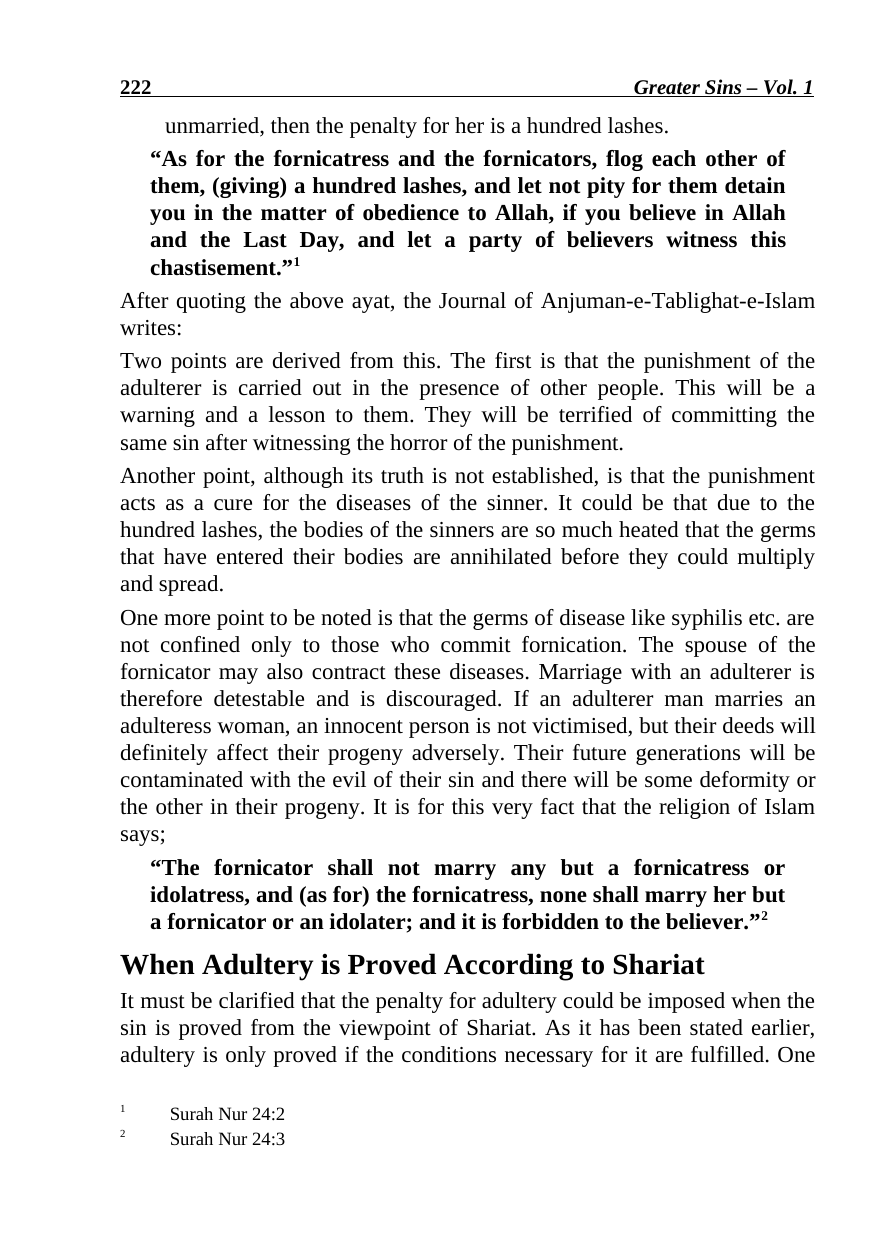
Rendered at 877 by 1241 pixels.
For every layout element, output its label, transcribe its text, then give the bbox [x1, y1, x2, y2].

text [120, 987, 817, 1068]
text Two points are derived from this. The first is that the punishment of the adulterer is carried out in the presence of other people. This will be a warning and a lesson to them. They will be terrified of committing the same sin after witnessing the horror of the punishment. [120, 347, 817, 455]
text After quoting the above ayat, the Journal of Anjuman-e-Tablighat-e-Islam writes: [120, 287, 817, 341]
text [120, 112, 817, 139]
text “The fornicator shall not marry any but a fornicatress or idolatress, and (as for) the fornicatress, none shall marry her but a fornicator or an idolater; and it is forbidden to the believer.” [150, 853, 787, 934]
text One more point to be noted is that the germs of disease like syphilis etc. are not confined only to those who commit fornication. The spouse of the fornicator may also contract these diseases. Marriage with an adulterer is therefore detestable and is discouraged. If an adulterer man marries an adulteress woman, an innocent person is not victimised, but their deeds will definitely affect their progeny adversely. Their future generations will be contaminated with the evil of their sin and there will be some deformity or the other in their progeny. It is for this very fact that the religion of Islam says; [120, 603, 817, 847]
text “As for the fornicatress and the fornicators, flog each other of them, (giving) a hundred lashes, and let not pity for them detain you in the matter of obedience to Allah, if you believe in Allah and the Last Day, and let a party of believers witness this chastisement.” [150, 145, 787, 280]
subtitle When Adultery is Proved According to Shariat [120, 947, 817, 981]
text Another point, although its truth is not established, is that the punishment acts as a cure for the diseases of the sinner. It could be that due to the hundred lashes, the bodies of the sinners are so much heated that the germs that have entered their bodies are annihilated before they could multiply and spread. [120, 462, 817, 597]
